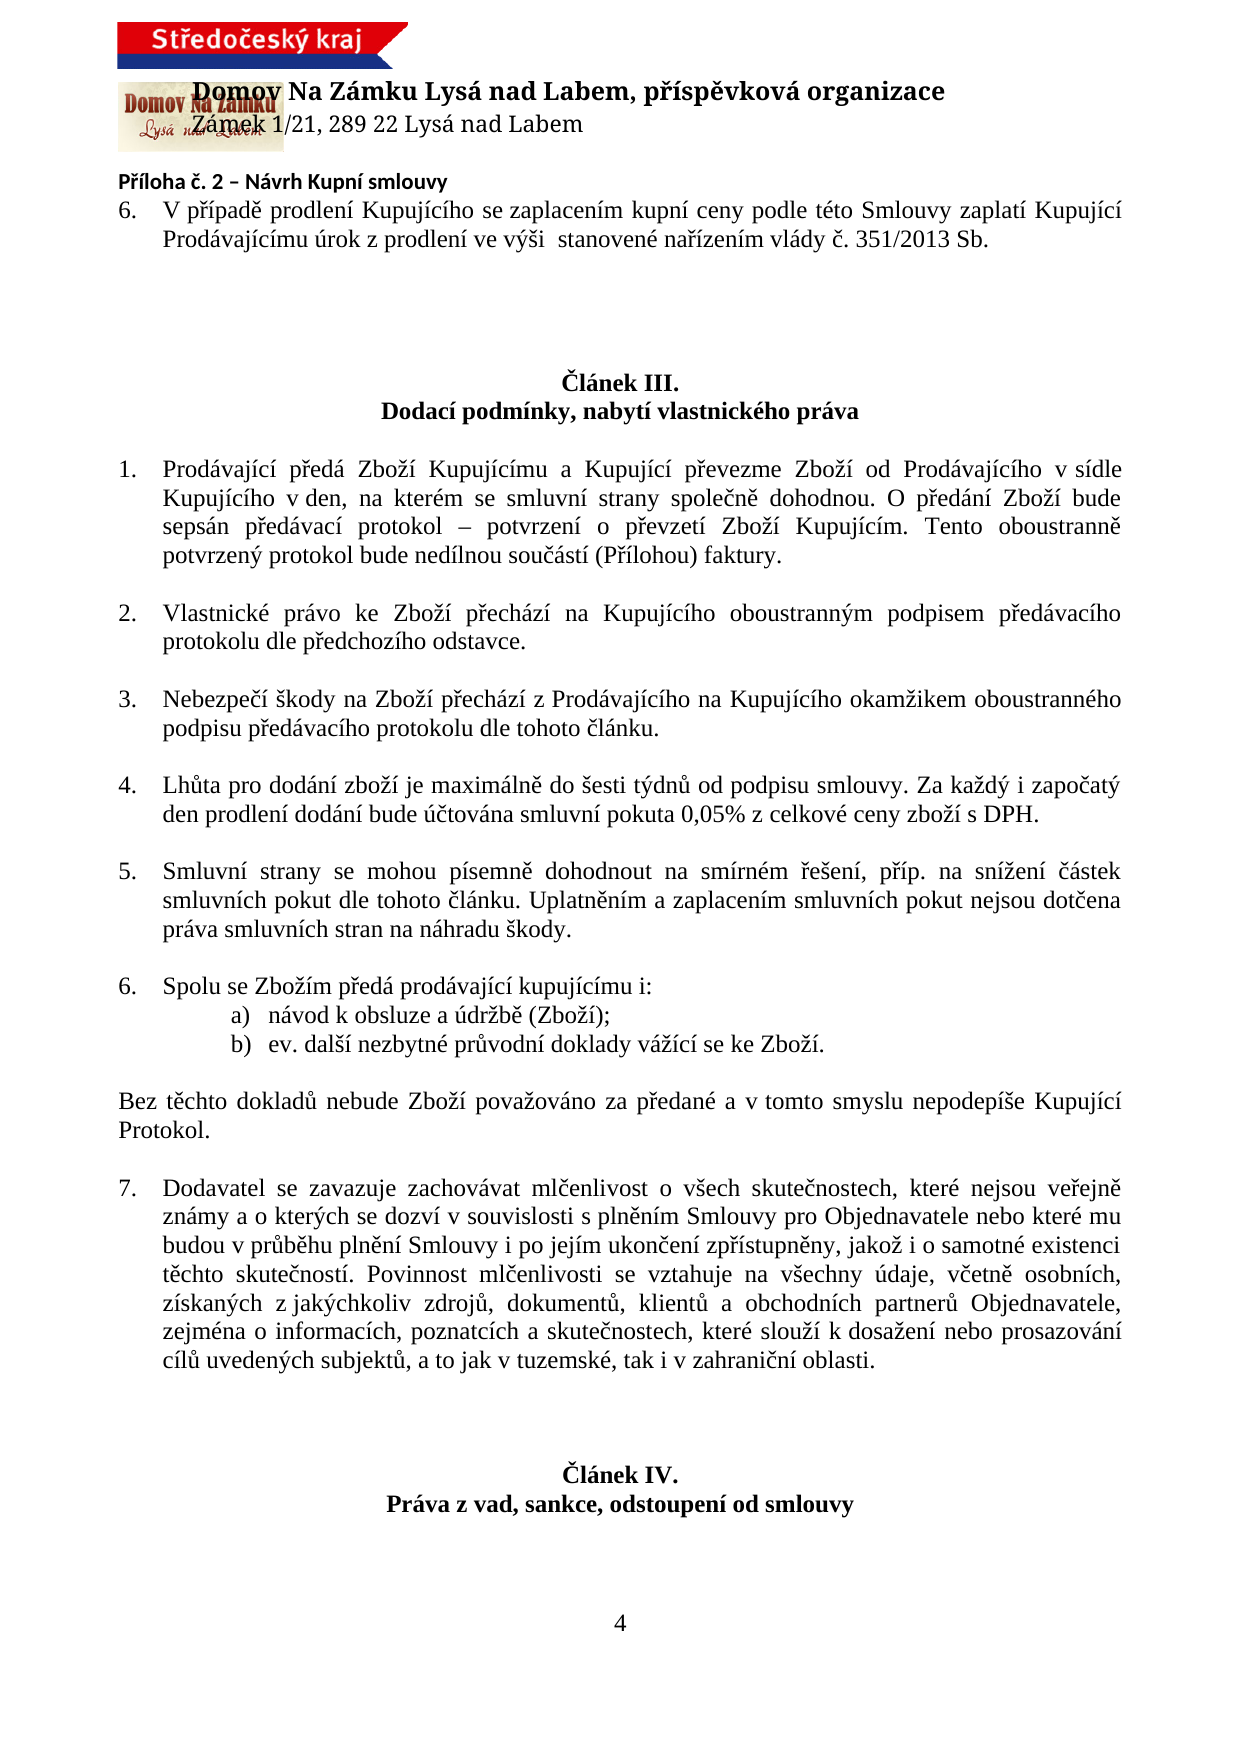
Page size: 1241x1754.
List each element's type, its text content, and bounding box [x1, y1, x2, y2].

list návod k obsluze a údržbě (Zboží); [231, 1000, 1122, 1029]
list V případě prodlení Kupujícího se zaplacením kupní ceny podle této Smlouvy zaplatí Kupující Prodávajícímu úrok z prodlení ve výši stanovené nařízením vlády č. 351/2013 Sb. [118, 195, 1122, 253]
list Nebezpečí škody na Zboží přechází z Prodávajícího na Kupujícího okamžikem oboustranného podpisu předávacího protokolu dle tohoto článku. [118, 684, 1122, 741]
picture [118, 82, 284, 152]
list Vlastnické právo ke Zboží přechází na Kupujícího oboustranným podpisem předávacího protokolu dle předchozího odstavce. [118, 598, 1122, 655]
list Prodávající předá Zboží Kupujícímu a Kupující převezme Zboží od Prodávajícího v sídle Kupujícího v den, na kterém se smluvní strany společně dohodnou. O předání Zboží bude sepsán předávací protokol – potvrzení o převzetí Zboží Kupujícím. Tento oboustranně potvrzený protokol bude nedílnou součástí (Přílohou) faktury. [118, 454, 1122, 569]
picture [117, 22, 408, 69]
list Spolu se Zbožím předá prodávající kupujícímu i: [118, 971, 1122, 1000]
text Práva z vad, sankce, odstoupení od smlouvy [118, 1489, 1122, 1518]
picture [199, 84, 206, 98]
list Smluvní strany se mohou písemně dohodnout na smírném řešení, příp. na snížení částek smluvních pokut dle tohoto článku. Uplatněním a zaplacením smluvních pokut nejsou dotčena práva smluvních stran na náhradu škody. [118, 856, 1122, 943]
list ev. další nezbytné průvodní doklady vážící se ke Zboží. [231, 1029, 1122, 1058]
text Dodací podmínky, nabytí vlastnického práva [118, 396, 1122, 425]
text Článek III. [118, 368, 1122, 396]
text Článek IV. [118, 1460, 1122, 1489]
list Lhůta pro dodání zboží je maximálně do šesti týdnů od podpisu smlouvy. Za každý i započatý den prodlení dodání bude účtována smluvní pokuta 0,05% z celkové ceny zboží s DPH. [118, 770, 1122, 828]
list Dodavatel se zavazuje zachovávat mlčenlivost o všech skutečnostech, které nejsou veřejně známy a o kterých se dozví v souvislosti s plněním Smlouvy pro Objednavatele nebo které mu budou v průběhu plnění Smlouvy i po jejím ukončení zpřístupněny, jakož i o samotné existenci těchto skutečností. Povinnost mlčenlivosti se vztahuje na všechny údaje, včetně osobních, získaných z jakýchkoliv zdrojů, dokumentů, klientů a obchodních partnerů Objednavatele, zejména o informacích, poznatcích a skutečnostech, které slouží k dosažení nebo prosazování cílů uvedených subjektů, a to jak v tuzemské, tak i v zahraniční oblasti. [118, 1173, 1122, 1374]
text Bez těchto dokladů nebude Zboží považováno za předané a v tomto smyslu nepodepíše Kupující Protokol. [118, 1086, 1122, 1144]
